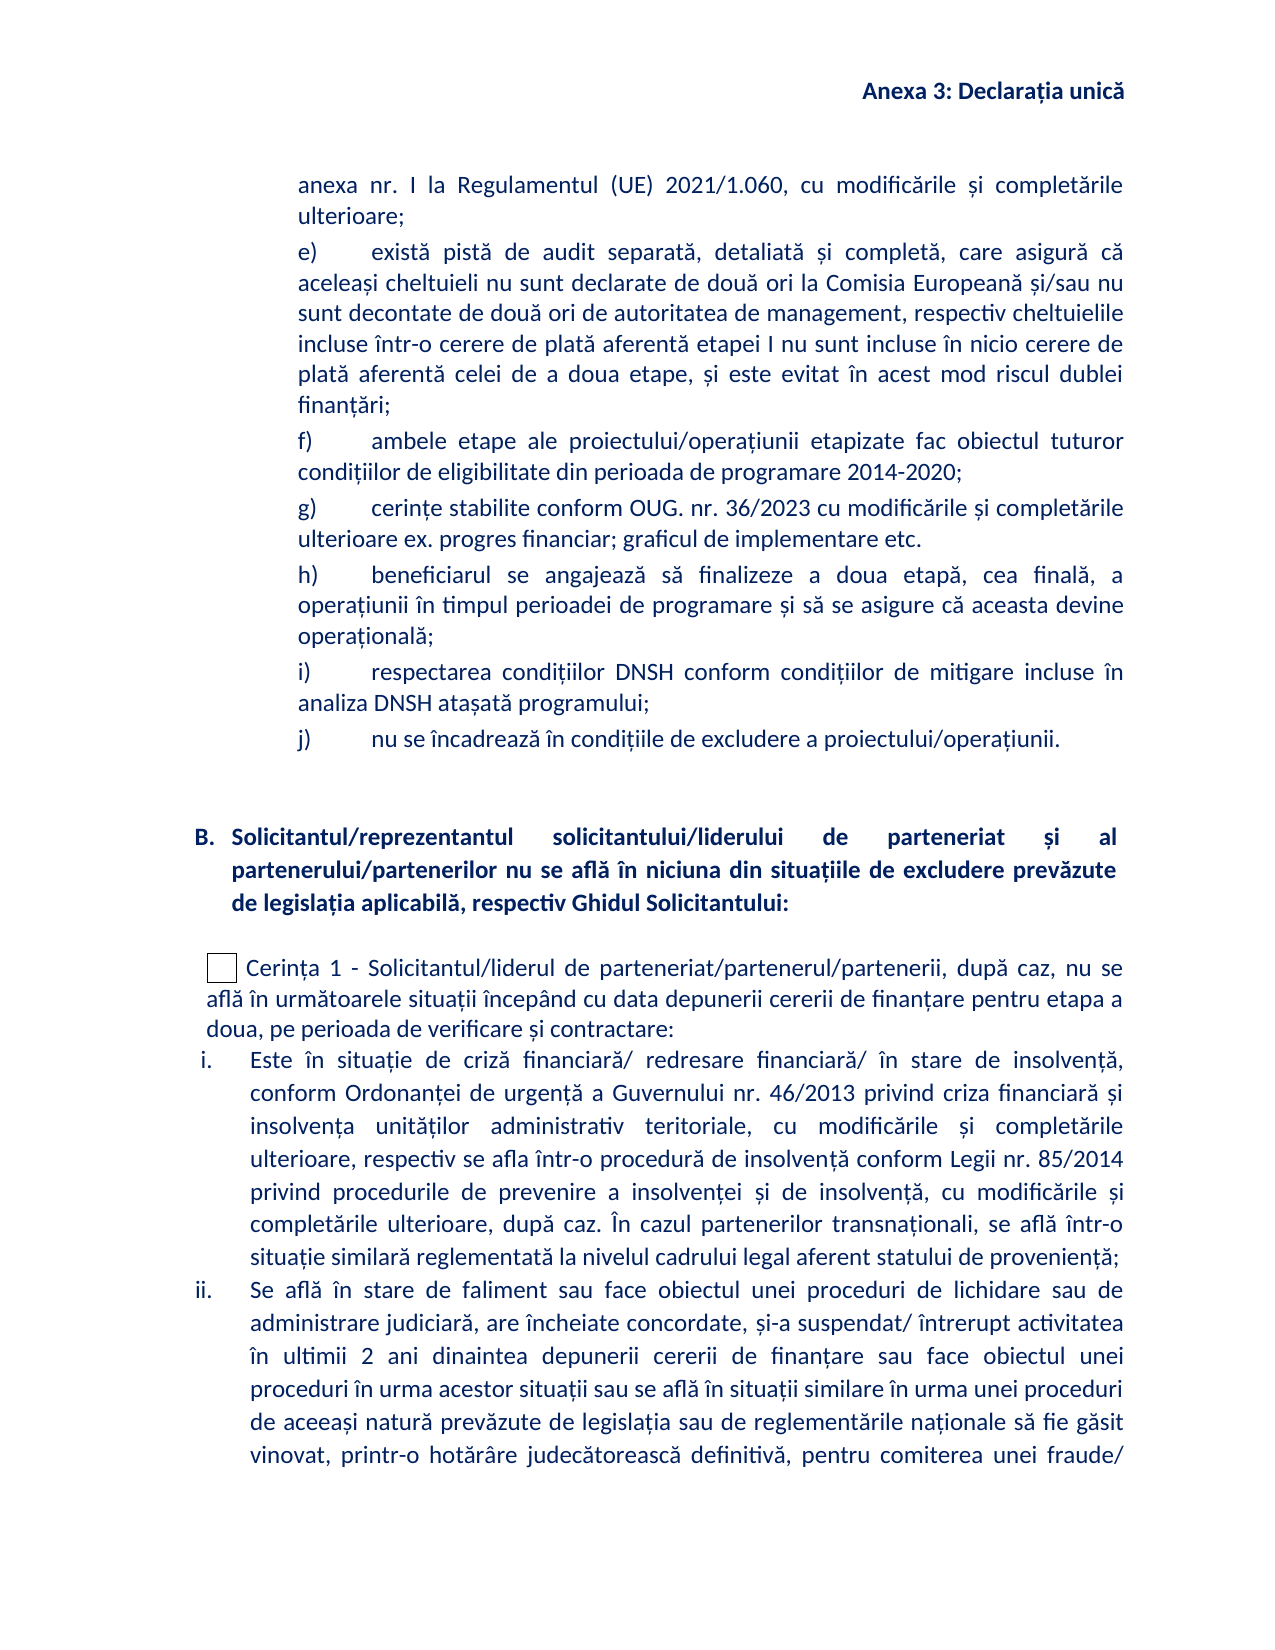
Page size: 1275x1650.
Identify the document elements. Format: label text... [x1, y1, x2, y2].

list beneficiarul se angajează să finalizeze a doua etapă, cea finală, a operațiunii în timpul perioadei de programare și să se asigure că aceasta devine operațională; [298, 559, 1125, 651]
list Este în situație de criză financiară/ redresare financiară/ în stare de insolvență, conform Ordonanței de urgență a Guvernului nr. 46/2013 privind criza financiară și insolvența unităților administrativ teritoriale, cu modificările și completările ulterioare, respectiv se afla într-o procedură de insolvenţă conform Legii nr. 85/2014 privind procedurile de prevenire a insolvenței şi de insolvență, cu modificările și completările ulterioare, după caz. În cazul partenerilor transnaționali, se află într-o situație similară reglementată la nivelul cadrului legal aferent statului de proveniență; [212, 1044, 1125, 1272]
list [298, 169, 1125, 231]
list Solicitantul/reprezentantul solicitantului/liderului de parteneriat și al partenerului/partenerilor nu se află în niciuna din situațiile de excludere prevăzute de legislația aplicabilă, respectiv Ghidul Solicitantului: [194, 821, 1118, 917]
text Cerința 1 - Solicitantul/liderul de parteneriat/partenerul/partenerii, după caz, nu se află în următoarele situații începând cu data depunerii cererii de finanțare pentru etapa a doua, pe perioada de verificare şi contractare: [206, 952, 1125, 1044]
list ambele etape ale proiectului/operațiunii etapizate fac obiectul tuturor condițiilor de eligibilitate din perioada de programare 2014-2020; [298, 425, 1125, 486]
list nu se încadrează în condițiile de excludere a proiectului/operațiunii. [298, 723, 1125, 754]
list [212, 1274, 1125, 1469]
list cerințe stabilite conform OUG. nr. 36/2023 cu modificările și completările ulterioare ex. progres financiar; graficul de implementare etc. [298, 492, 1125, 553]
list există pistă de audit separată, detaliată și completă, care asigură că aceleași cheltuieli nu sunt declarate de două ori la Comisia Europeană și/sau nu sunt decontate de două ori de autoritatea de management, respectiv cheltuielile incluse într-o cerere de plată aferentă etapei I nu sunt incluse în nicio cerere de plată aferentă celei de a doua etape, și este evitat în acest mod riscul dublei finanțări; [298, 236, 1125, 419]
list respectarea condițiilor DNSH conform condițiilor de mitigare incluse în analiza DNSH atașată programului; [298, 657, 1125, 718]
